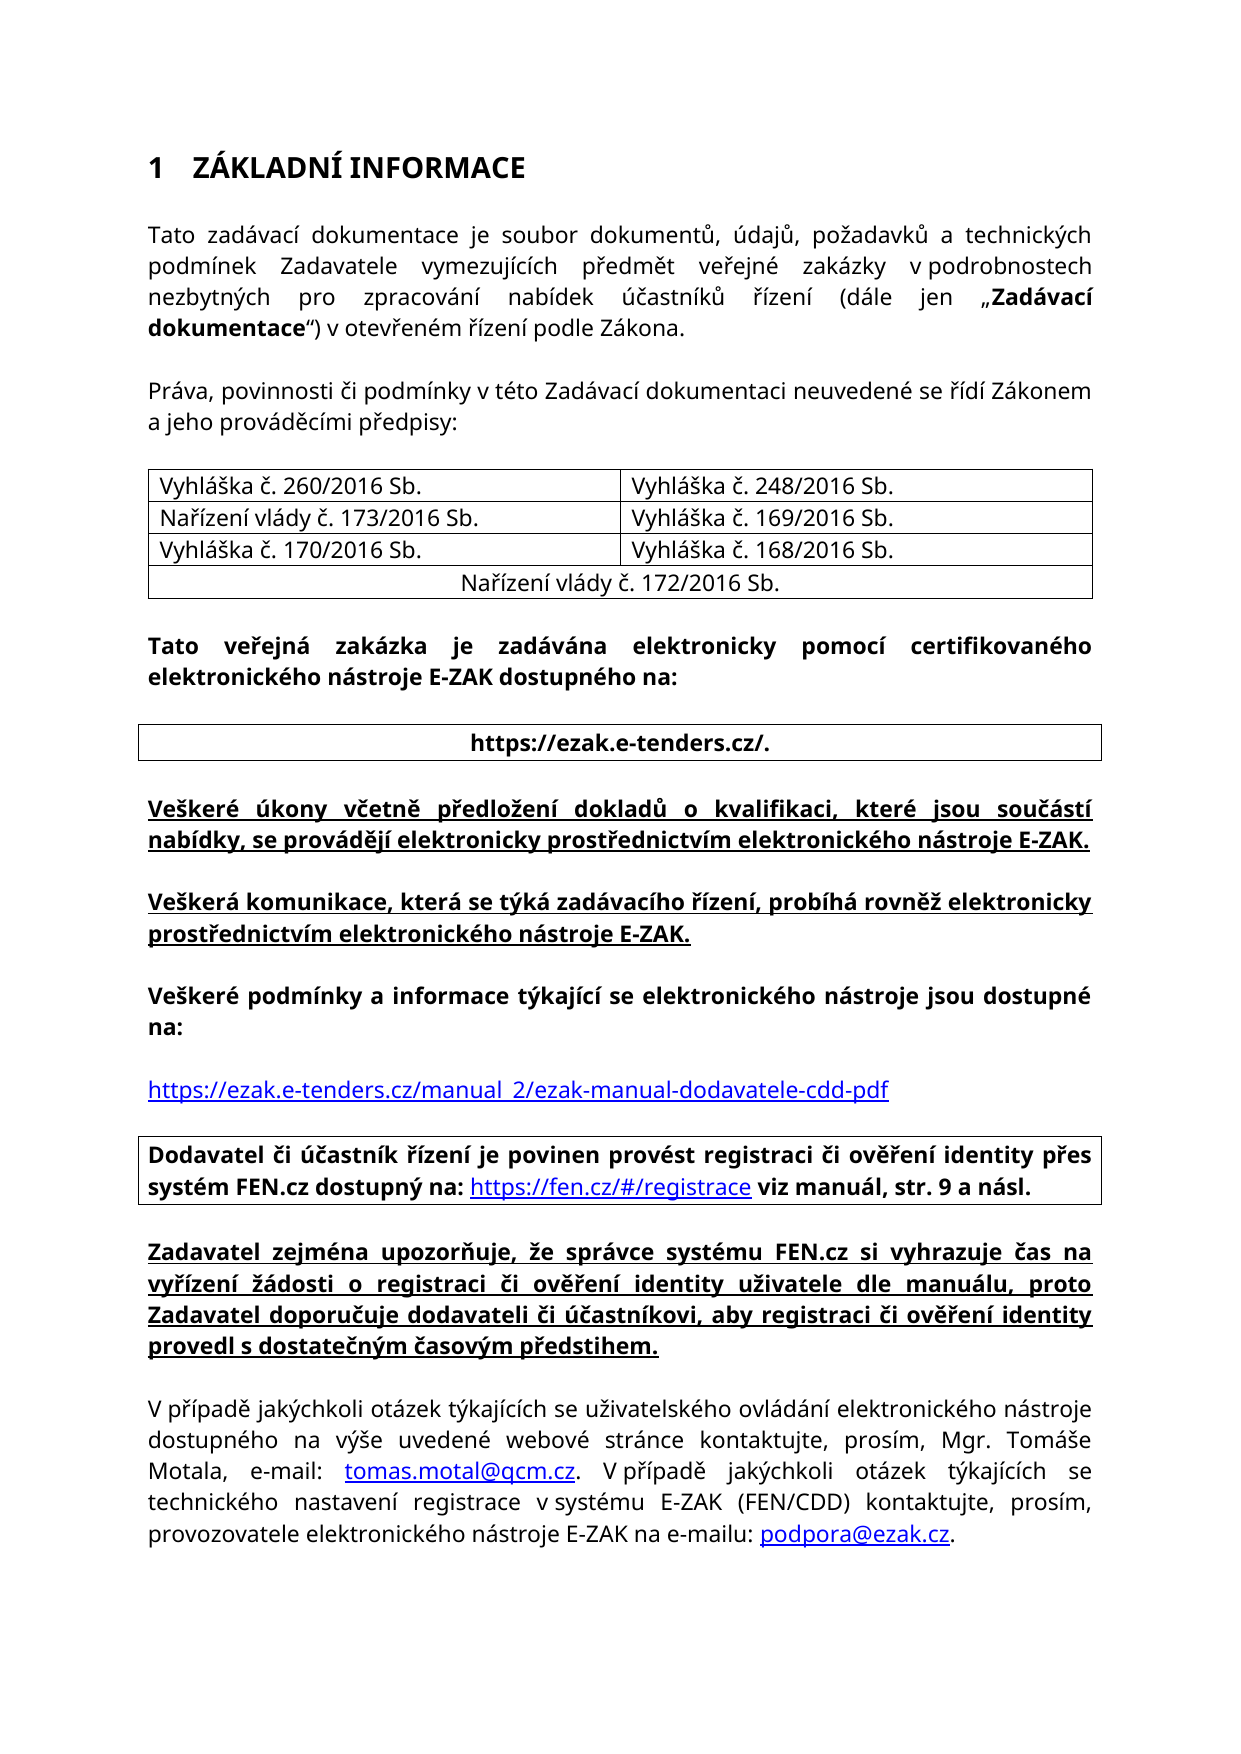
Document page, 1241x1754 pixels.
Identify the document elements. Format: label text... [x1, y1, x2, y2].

text Zadavatel zejména upozorňuje, že správce systému FEN.cz si vyhrazuje čas na vyřízení žádosti o registraci či ověření identity uživatele dle manuálu, proto Zadavatel doporučuje dodavateli či účastníkovi, aby registraci či ověření identity provedl s dostatečným časovým předstihem. [148, 1327, 1093, 1361]
table_cell Vyhláška č. 168/2016 Sb. [621, 534, 1092, 565]
text Veškerá komunikace, která se týká zadávacího řízení, probíhá rovněž elektronicky prostřednictvím elektronického nástroje E-ZAK. [148, 914, 1093, 949]
table_cell Nařízení vlády č. 173/2016 Sb. [149, 502, 620, 533]
text Veškeré úkony včetně předložení dokladů o kvalifikaci, které jsou součástí nabídky, se provádějí elektronicky prostřednictvím elektronického nástroje E-ZAK. [148, 792, 1093, 819]
text Tato zadávací dokumentace je soubor dokumentů, údajů, požadavků a technických podmínek Zadavatele vymezujících předmět veřejné zakázky v podrobnostech nezbytných pro zpracování nabídek účastníků řízení (dále jen „Zadávací dokumentace“) v otevřeném řízení podle Zákona. [148, 218, 1093, 343]
text Tato veřejná zakázka je zadávána elektronicky pomocí certifikovaného elektronického nástroje E-ZAK dostupného na: [148, 630, 1093, 692]
table_header Vyhláška č. 260/2016 Sb. [149, 470, 620, 501]
text https://ezak.e-tenders.cz/manual_2/ezak-manual-dodavatele-cdd-pdf [148, 1074, 1093, 1105]
text Veškeré podmínky a informace týkající se elektronického nástroje jsou dostupné na: [148, 980, 1093, 1042]
text Zadavatel zejména upozorňuje, že správce systému FEN.cz si vyhrazuje čas na vyřízení žádosti o registraci či ověření identity uživatele dle manuálu, proto Zadavatel doporučuje dodavateli či účastníkovi, aby registraci či ověření identity provedl s dostatečným časovým předstihem. [148, 1236, 1093, 1263]
text Práva, povinnosti či podmínky v této Zadávací dokumentaci neuvedené se řídí Zákonem a jeho prováděcími předpisy: [148, 375, 1093, 437]
text V případě jakýchkoli otázek týkajících se uživatelského ovládání elektronického nástroje dostupného na výše uvedené webové stránce kontaktujte, prosím, Mgr. Tomáše Motala, e-mail: tomas.motal@qcm.cz. V případě jakýchkoli otázek týkajících se technického nastavení registrace v systému E-ZAK (FEN/CDD) kontaktujte, prosím, provozovatele elektronického nástroje E-ZAK na e-mailu: podpora@ezak.cz. [148, 1392, 1093, 1549]
table_header Vyhláška č. 248/2016 Sb. [621, 470, 1092, 501]
subtitle ZÁKLADNÍ INFORMACE [148, 148, 1093, 187]
text Zadavatel zejména upozorňuje, že správce systému FEN.cz si vyhrazuje čas na vyřízení žádosti o registraci či ověření identity uživatele dle manuálu, proto Zadavatel doporučuje dodavateli či účastníkovi, aby registraci či ověření identity provedl s dostatečným časovým předstihem. [148, 1296, 1093, 1325]
table_cell Vyhláška č. 169/2016 Sb. [621, 502, 1092, 533]
text Zadavatel zejména upozorňuje, že správce systému FEN.cz si vyhrazuje čas na vyřízení žádosti o registraci či ověření identity uživatele dle manuálu, proto Zadavatel doporučuje dodavateli či účastníkovi, aby registraci či ověření identity provedl s dostatečným časovým předstihem. [148, 1264, 1093, 1294]
table_cell Nařízení vlády č. 172/2016 Sb. [149, 566, 1092, 598]
table_cell Vyhláška č. 170/2016 Sb. [149, 534, 620, 565]
text Veškeré úkony včetně předložení dokladů o kvalifikaci, které jsou součástí nabídky, se provádějí elektronicky prostřednictvím elektronického nástroje E-ZAK. [148, 821, 1093, 855]
text Dodavatel či účastník řízení je povinen provést registraci či ověření identity přes systém FEN.cz dostupný na: https://fen.cz/#/registrace viz manuál, str. 9 a násl. [139, 1137, 1101, 1204]
text Veškerá komunikace, která se týká zadávacího řízení, probíhá rovněž elektronicky prostřednictvím elektronického nástroje E-ZAK. [148, 886, 1093, 913]
text https://ezak.e-tenders.cz/. [139, 725, 1101, 760]
